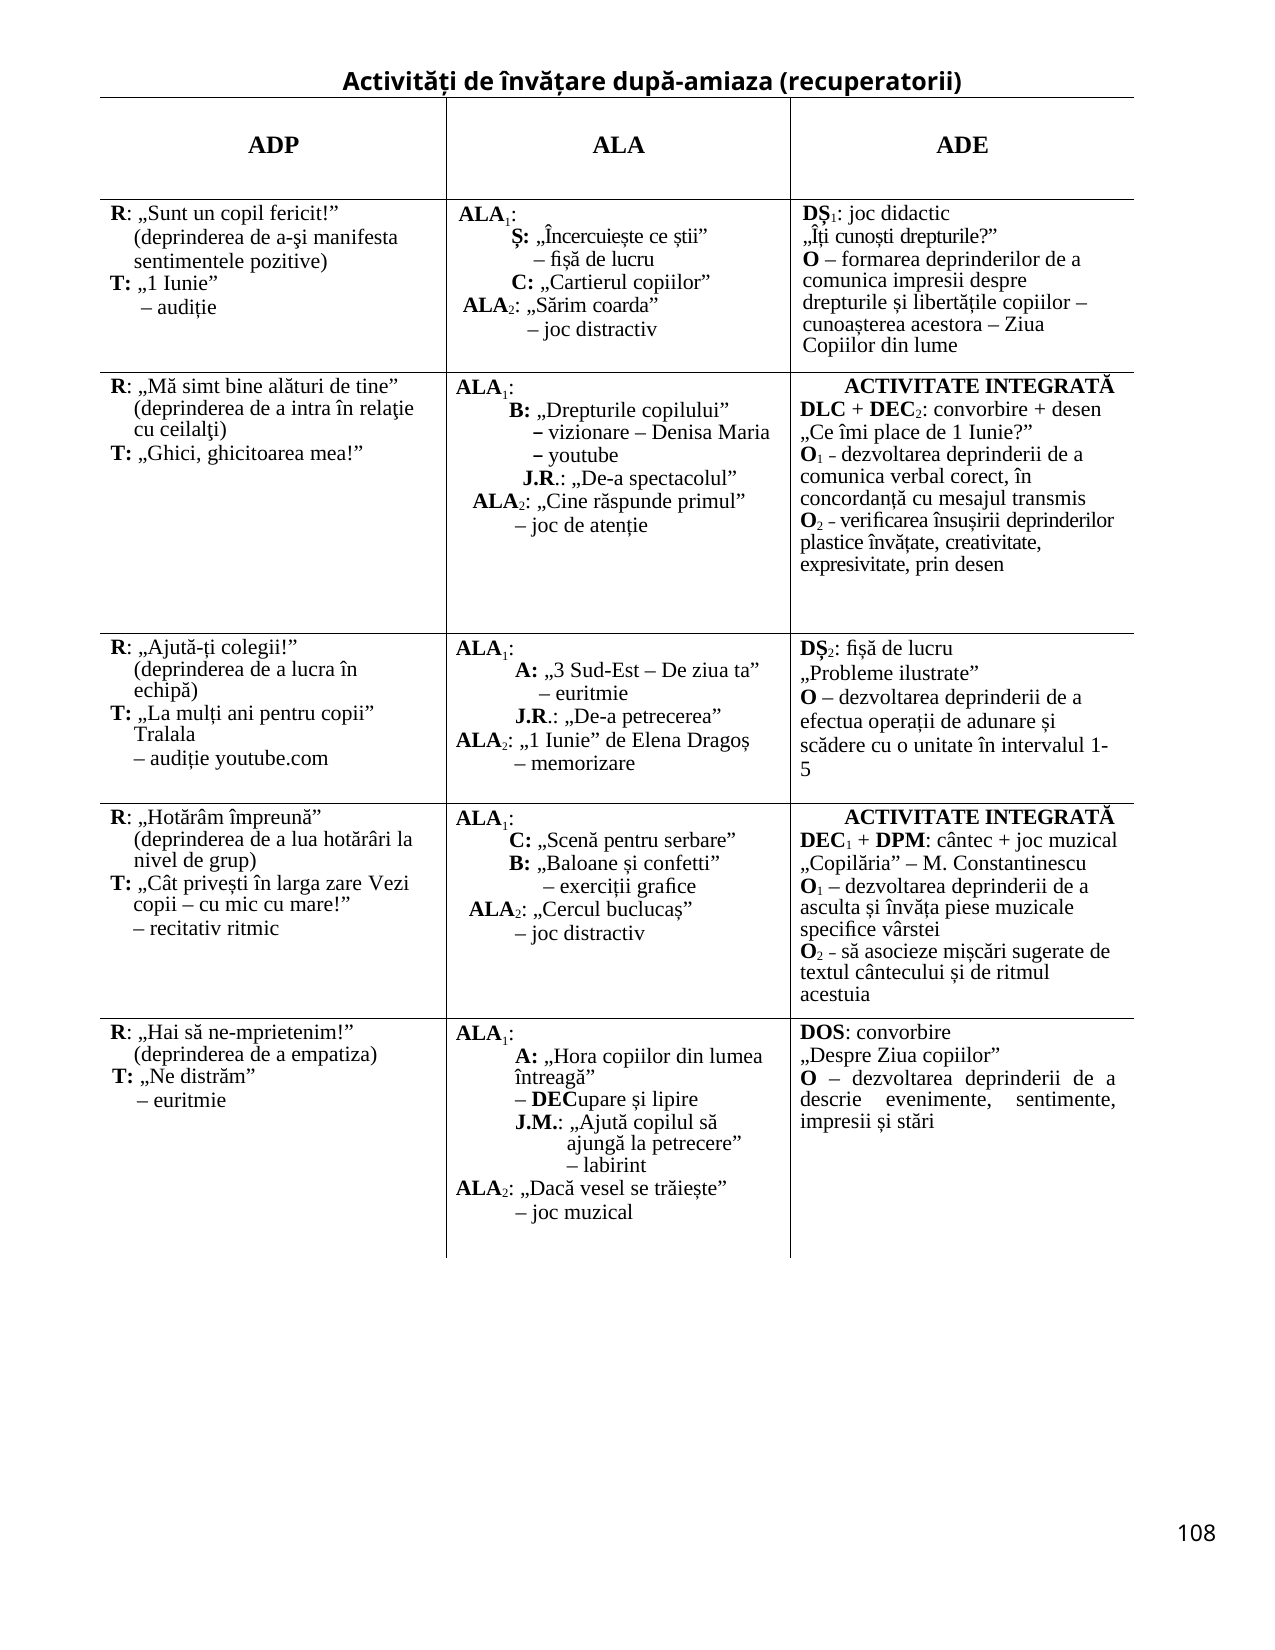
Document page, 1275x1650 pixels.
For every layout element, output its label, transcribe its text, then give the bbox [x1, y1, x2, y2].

table_cell R: „Hotărâm împreună” (deprinderea de a lua hotărâri la nivel de grup) T: „Cât privești în larga zare Vezi copii – cu mic cu mare!” – recitativ ritmic [100, 804, 446, 1018]
table_cell ACTIVITATE INTEGRATĂ DEC1 + DPM: cântec + joc muzical „Copilăria” – M. Constantinescu O1 – dezvoltarea deprinderii de a asculta și învăța piese muzicale speciﬁce vârstei O2 ˗ să asocieze mișcări sugerate de textul cântecului și de ritmul acestuia [791, 804, 1134, 1018]
text Activități de învățare după-amiaza (recuperatorii) [89, 63, 1216, 97]
table_cell ALA1: A: „3 Sud-Est – De ziua ta” – euritmie J.R.: „De-a petrecerea” ALA2: „1 Iunie” de Elena Dragoș – memorizare [447, 634, 790, 803]
table_cell R: „Hai să ne-mprietenim!” (deprinderea de a empatiza) T: „Ne distrăm” – euritmie [100, 1019, 446, 1258]
table_cell ALA1: B: „Drepturile copilului” vizionare – Denisa Maria youtube J.R.: „De-a spectacolul” ALA2: „Cine răspunde primul” – joc de atenție [447, 373, 790, 633]
table_cell ALA1: C: „Scenă pentru serbare” B: „Baloane și confetti” – exerciții graﬁce ALA2: „Cercul buclucaș” – joc distractiv [447, 804, 790, 1018]
table_cell R: „Mă simt bine alături de tine” (deprinderea de a intra în relaţie cu ceilalţi) T: „Ghici, ghicitoarea mea!” [100, 373, 446, 633]
table_cell R: „Sunt un copil fericit!” (deprinderea de a-şi manifesta sentimentele pozitive) T: „1 Iunie” – audiție [100, 200, 446, 372]
table_header ADP [100, 98, 446, 198]
table_cell DȘ2: ﬁșă de lucru „Probleme ilustrate” O – dezvoltarea deprinderii de a efectua operații de adunare și scădere cu o unitate în intervalul 1-5 [791, 634, 1134, 803]
table_cell ACTIVITATE INTEGRATĂ DLC + DEC2: convorbire + desen „Ce îmi place de 1 Iunie?” O1 ˗ dezvoltarea deprinderii de a comunica verbal corect, în concordanță cu mesajul transmis O2 ˗ veriﬁcarea însușirii deprinderilor plastice învățate, creativitate, expresivitate, prin desen [791, 373, 1134, 633]
table_cell DOS: convorbire „Despre Ziua copiilor” O – dezvoltarea deprinderii de a descrie evenimente, sentimente, impresii și stări [791, 1019, 1134, 1258]
table_cell ALA1: A: „Hora copiilor din lumea întreagă” – DECupare și lipire J.M.: „Ajută copilul să ajungă la petrecere” – labirint ALA2: „Dacă vesel se trăiește” – joc muzical [447, 1019, 790, 1258]
table_cell R: „Ajută-ți colegii!” (deprinderea de a lucra în echipă) T: „La mulți ani pentru copii” Tralala – audiție youtube.com [100, 634, 446, 803]
table_cell DȘ1: joc didactic „Îți cunoști drepturile?” O – formarea deprinderilor de a comunica impresii despre drepturile și libertățile copiilor – cunoașterea acestora – Ziua Copiilor din lume [791, 200, 1134, 372]
table_header ADE [791, 98, 1134, 198]
table_header ALA [447, 98, 790, 198]
table_cell ALA1: Ș: „Încercuiește ce știi” – ﬁșă de lucru C: „Cartierul copiilor” ALA2: „Sărim coarda” – joc distractiv [447, 200, 790, 372]
